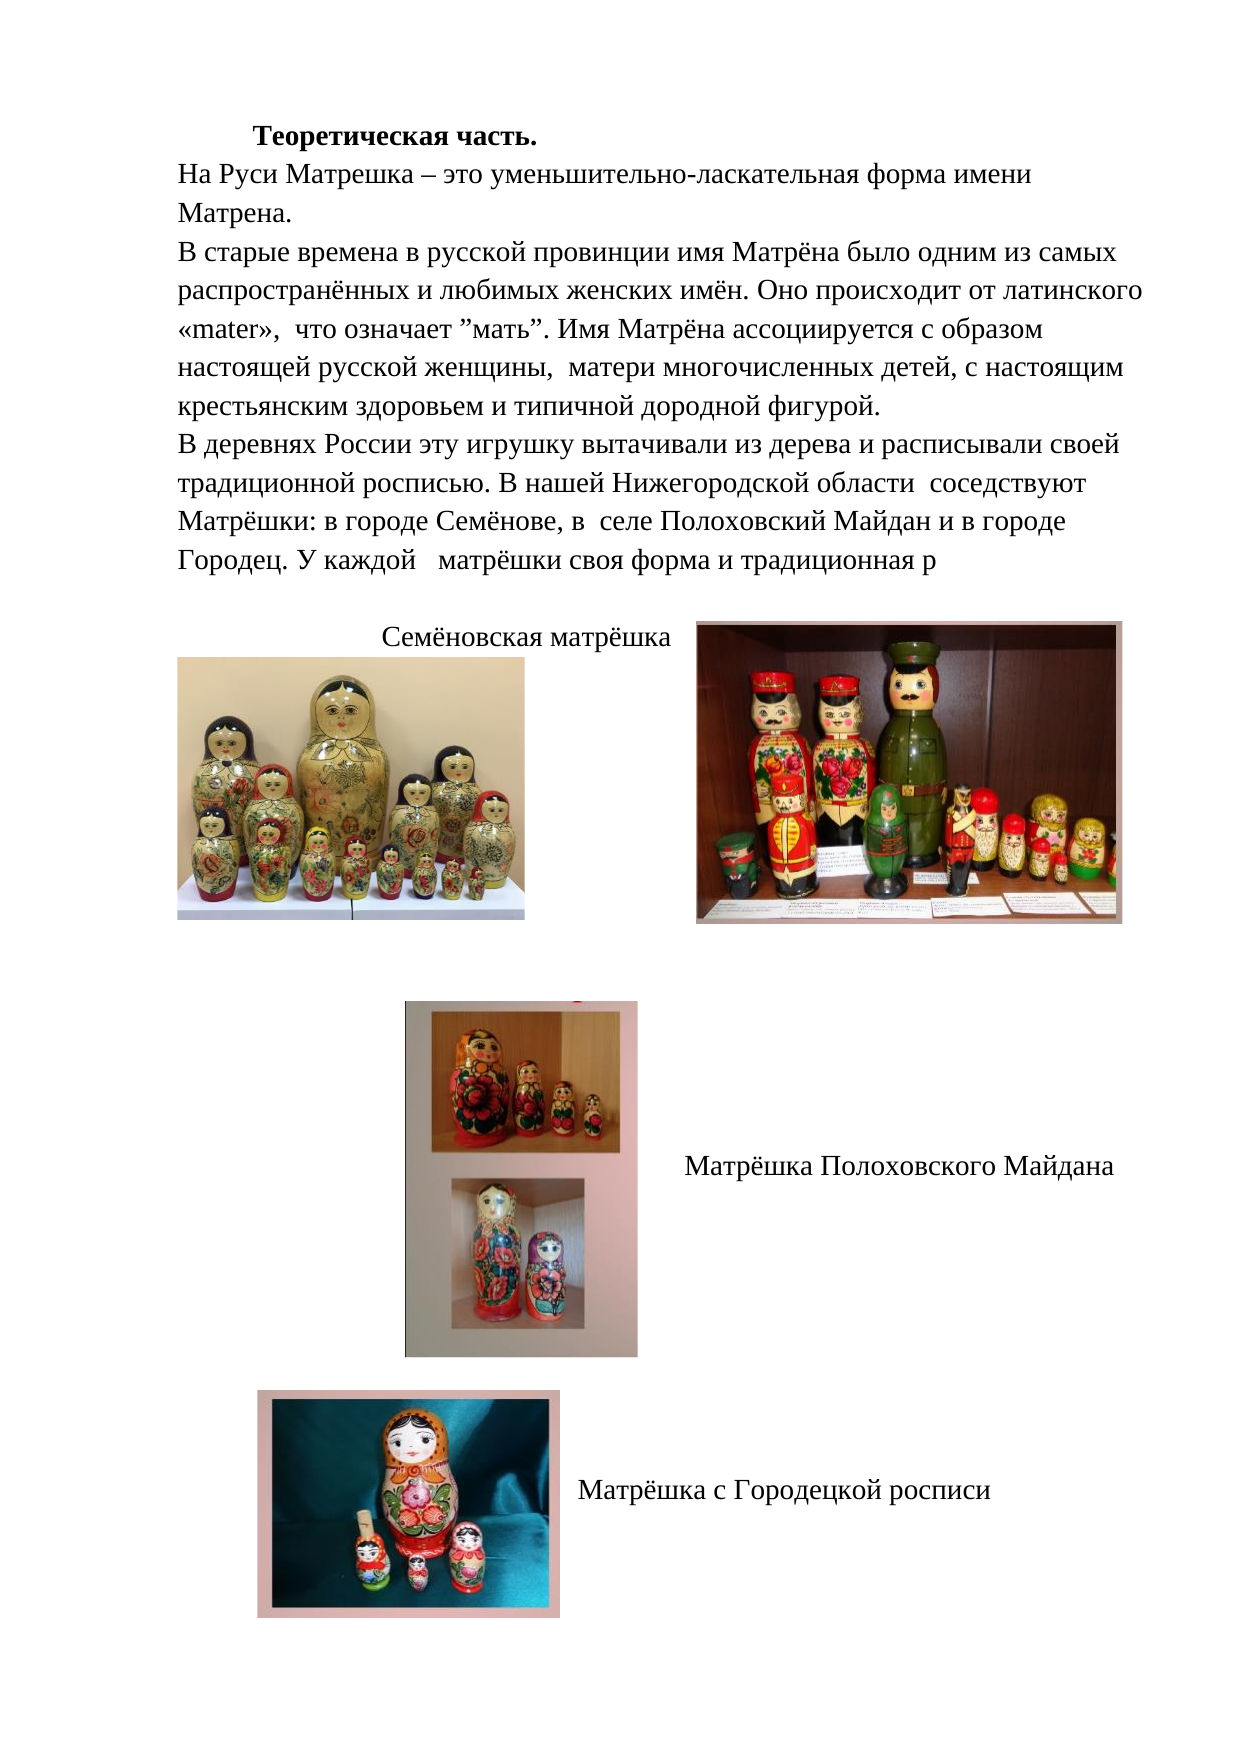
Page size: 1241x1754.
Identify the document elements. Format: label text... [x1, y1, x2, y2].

picture [257, 1390, 560, 1472]
picture [696, 653, 1123, 924]
picture [405, 1001, 638, 1148]
picture [177, 657, 525, 920]
text Матрёшка с Городецкой росписи [177, 1472, 1152, 1506]
text Семёновская матрёшка [177, 619, 1152, 653]
text В деревнях России эту игрушку вытачивали из дерева и расписывали своей традиционной росписью. В нашей Нижегородской области соседствуют Матрёшки: в городе Семёнове, в селе Полоховский Майдан и в городе Городец. У каждой матрёшки своя форма и традиционная р [177, 426, 1152, 576]
text В старые времена в русской провинции имя Матрёна было одним из самых распространённых и любимых женских имён. Оно происходит от латинского «mater», что означает ”мать”. Имя Матрёна ассоциируется с образом настоящей русской женщины, матери многочисленных детей, с настоящим крестьянским здоровьем и типичной дородной фигурой. [177, 234, 1152, 421]
text На Руси Матрешка – это уменьшительно-ласкательная форма имени Матрена. [177, 157, 1152, 229]
picture [257, 1506, 560, 1618]
list Теоретическая часть. [252, 118, 1152, 152]
text Матрёшка Полоховского Майдана [177, 1148, 1152, 1181]
picture [405, 1181, 638, 1358]
